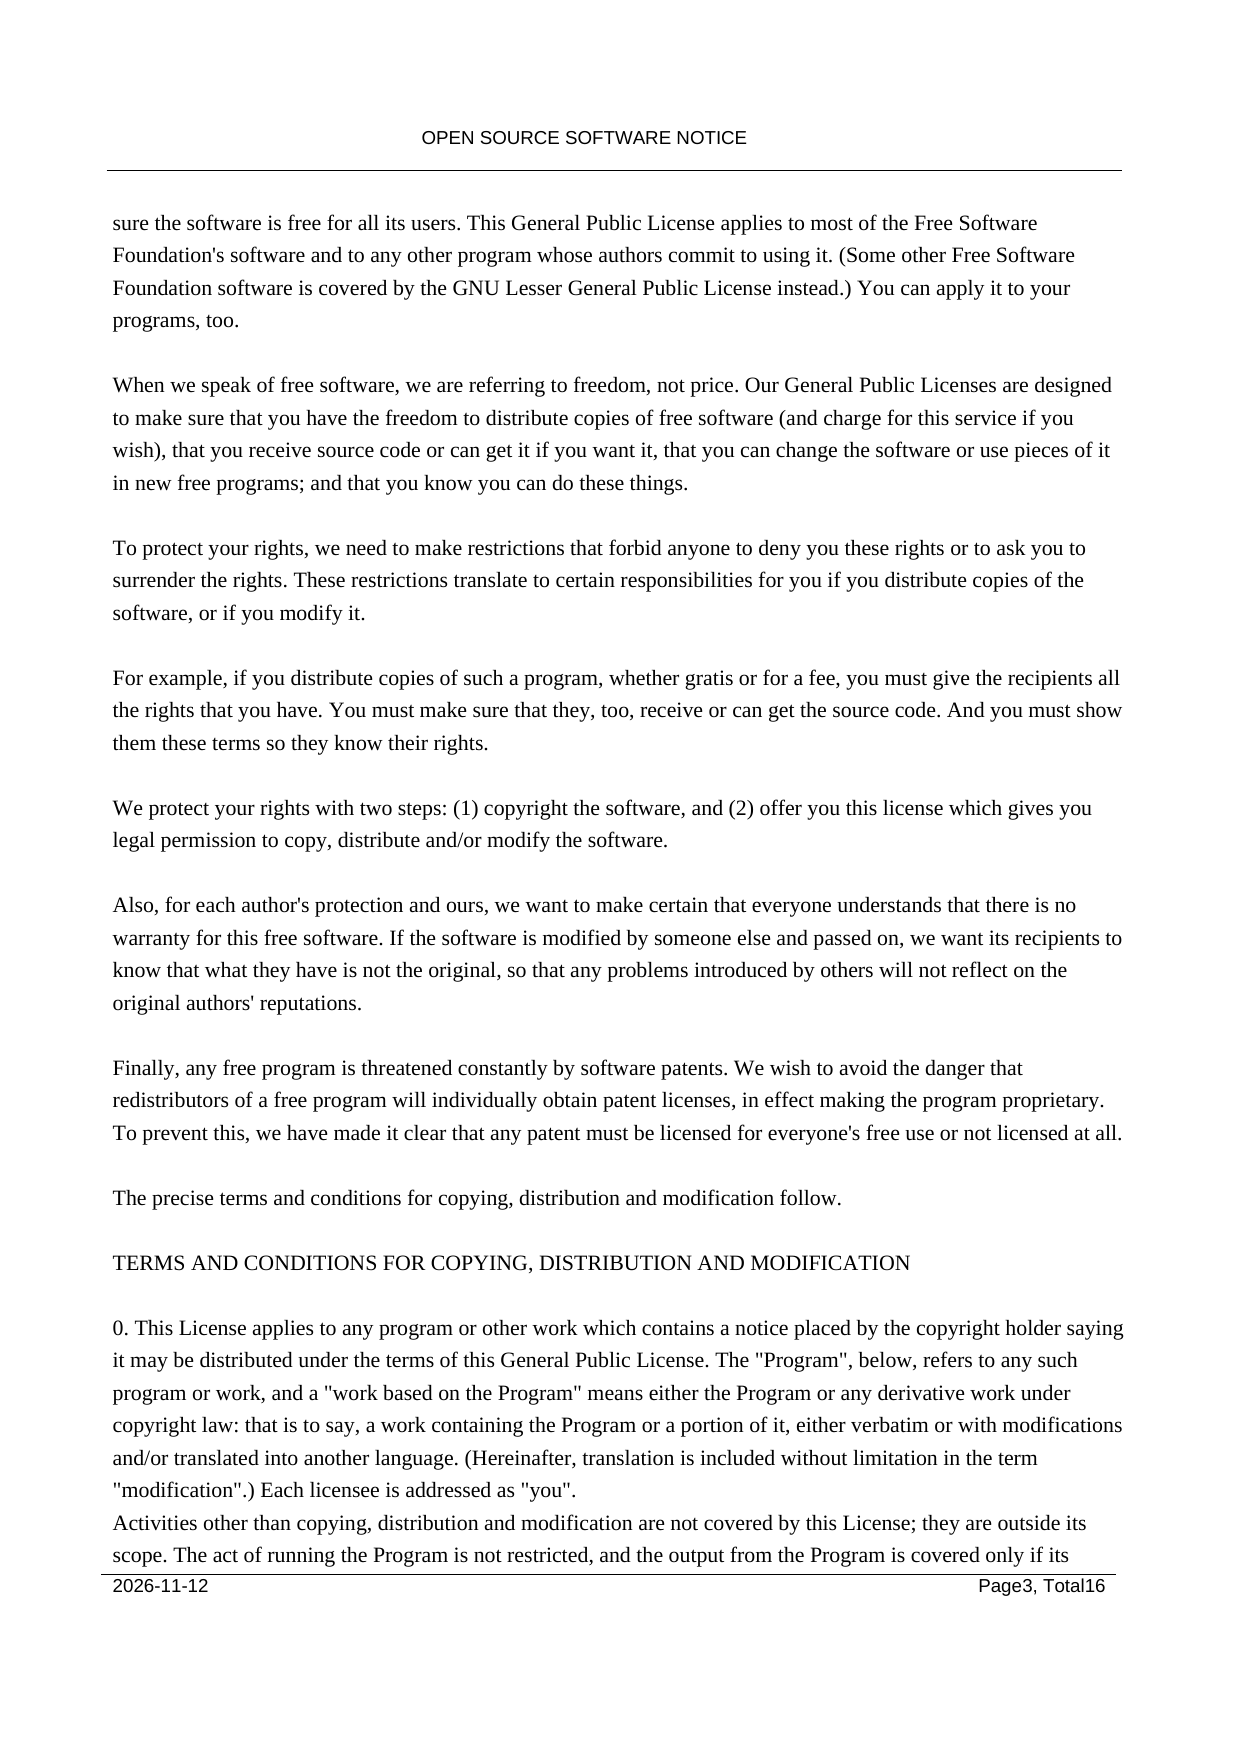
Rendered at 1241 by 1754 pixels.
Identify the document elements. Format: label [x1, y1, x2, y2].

text [112, 206, 1128, 1571]
